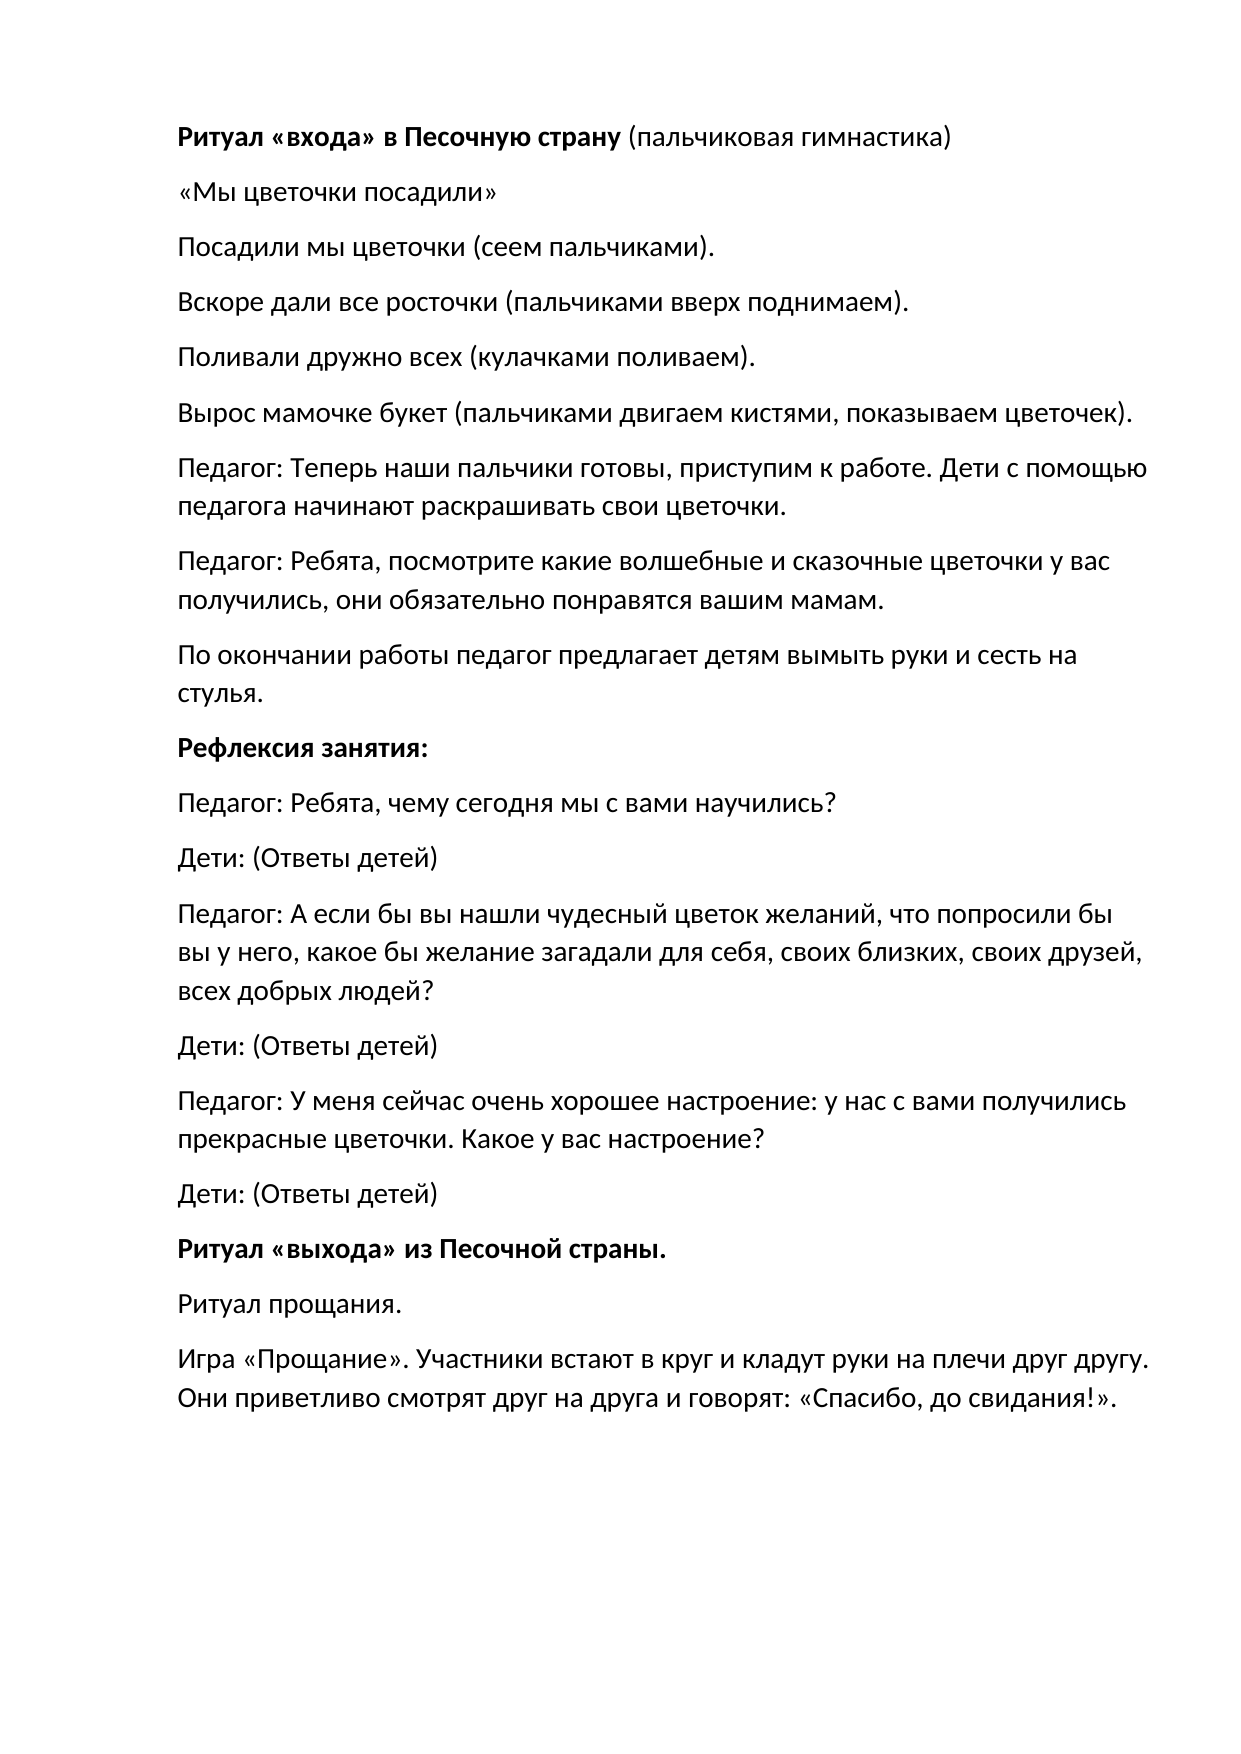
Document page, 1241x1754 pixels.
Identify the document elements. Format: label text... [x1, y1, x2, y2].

text Педагог: Ребята, посмотрите какие волшебные и сказочные цветочки у вас получились, они обязательно понравятся вашим мамам. [177, 542, 1152, 616]
text Дети: (Ответы детей) [177, 1175, 1152, 1211]
text Педагог: А если бы вы нашли чудесный цветок желаний, что попросили бы вы у него, какое бы желание загадали для себя, своих близких, своих друзей, всех добрых людей? [177, 895, 1152, 1007]
text Педагог: Теперь наши пальчики готовы, приступим к работе. Дети с помощью педагога начинают раскрашивать свои цветочки. [177, 449, 1152, 523]
text Ритуал «входа» в Песочную страну (пальчиковая гимнастика) [177, 118, 1152, 154]
text Ритуал прощания. [177, 1286, 1152, 1321]
text «Мы цветочки посадили» [177, 173, 1152, 209]
text Игра «Прощание». Участники встают в круг и кладут руки на плечи друг другу. Они приветливо смотрят друг на друга и говорят: «Спасибо, до свидания!». [177, 1341, 1152, 1415]
text Дети: (Ответы детей) [177, 1027, 1152, 1062]
text Вырос мамочке букет (пальчиками двигаем кистями, показываем цветочек). [177, 394, 1152, 429]
text Вскоре дали все росточки (пальчиками вверх поднимаем). [177, 283, 1152, 319]
text По окончании работы педагог предлагает детям вымыть руки и сесть на стулья. [177, 636, 1152, 710]
text Педагог: Ребята, чему сегодня мы с вами научились? [177, 784, 1152, 820]
text Поливали дружно всех (кулачками поливаем). [177, 338, 1152, 374]
text Посадили мы цветочки (сеем пальчиками). [177, 228, 1152, 264]
text Дети: (Ответы детей) [177, 839, 1152, 875]
text Ритуал «выхода» из Песочной страны. [177, 1230, 1152, 1266]
text Педагог: У меня сейчас очень хорошее настроение: у нас с вами получились прекрасные цветочки. Какое у вас настроение? [177, 1082, 1152, 1156]
text Рефлексия занятия: [177, 729, 1152, 765]
